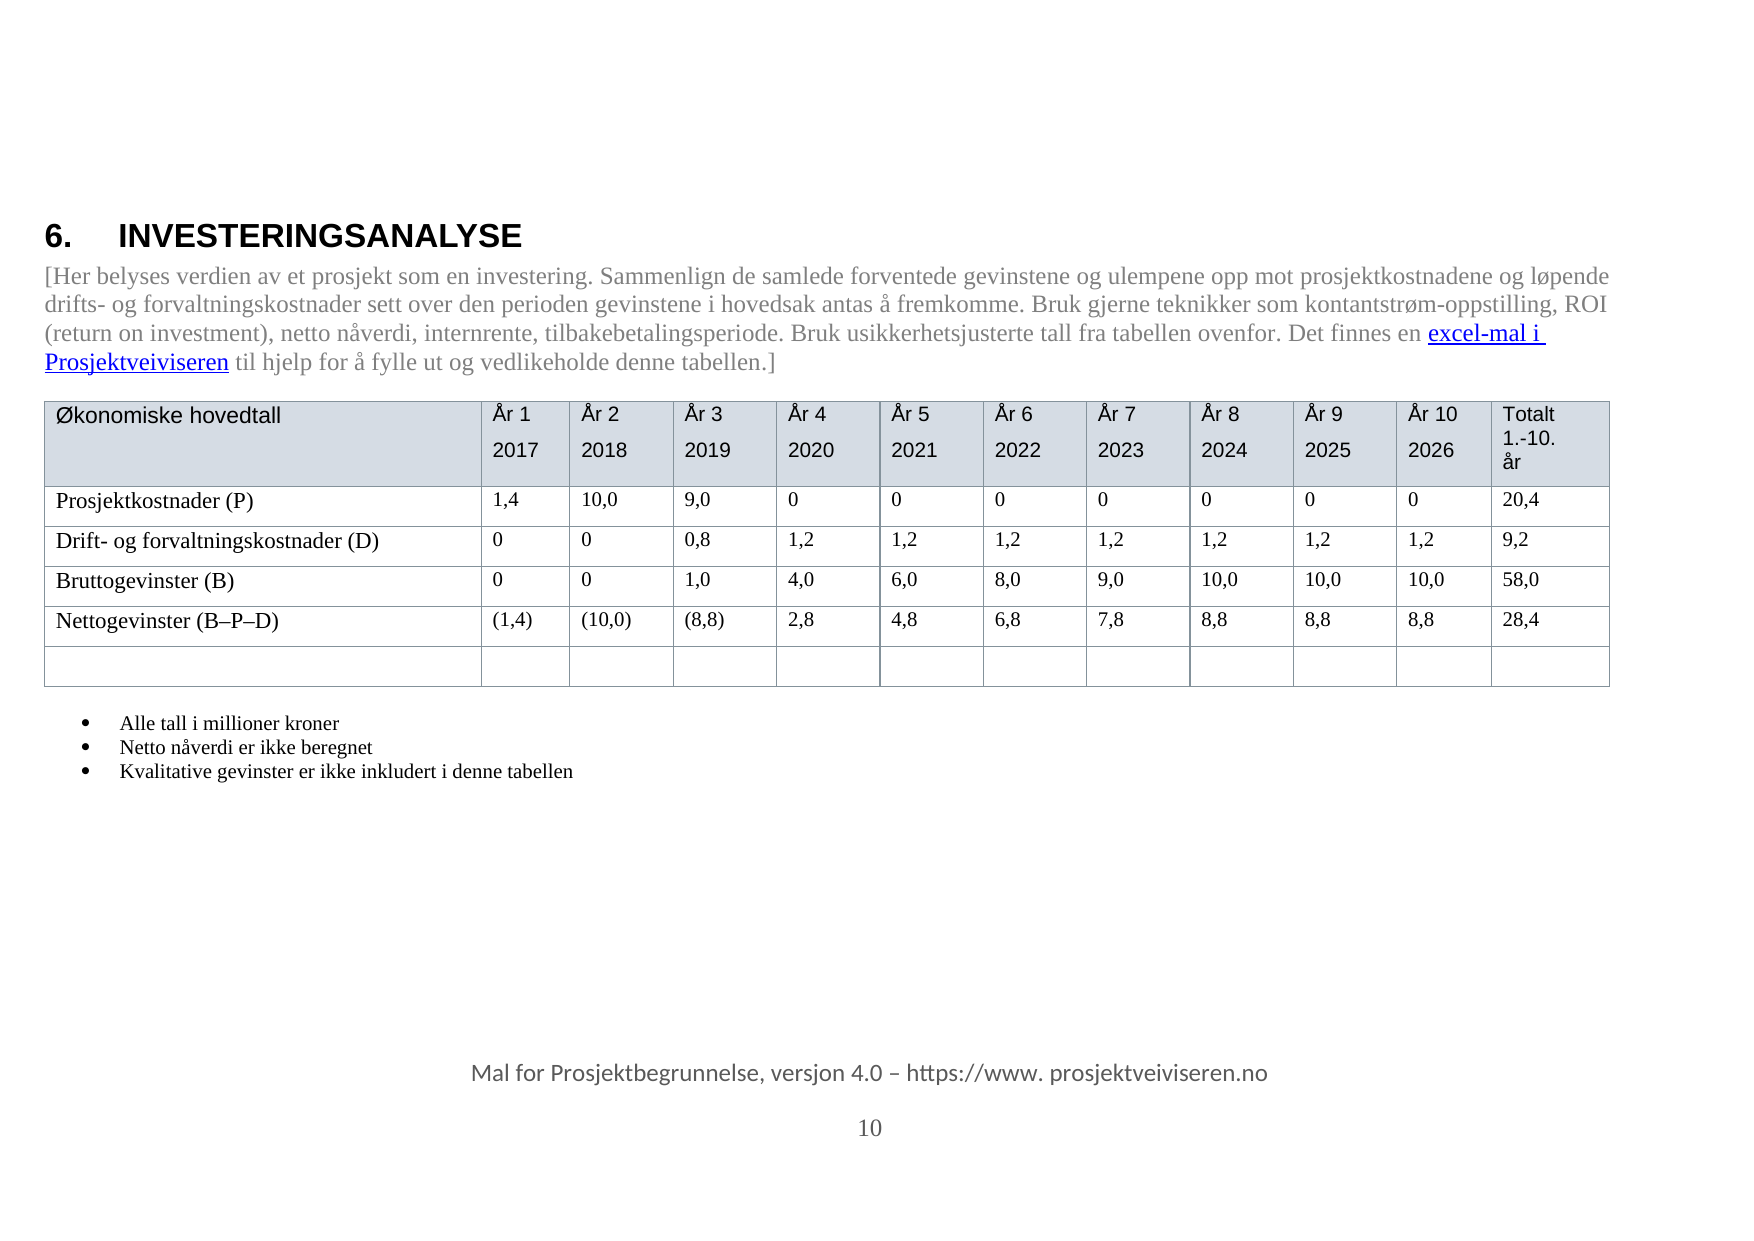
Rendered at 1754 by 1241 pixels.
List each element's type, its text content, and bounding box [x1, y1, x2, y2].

table_cell 1,0 [674, 567, 776, 606]
table_cell 8,8 [1397, 607, 1491, 646]
table_cell 0 [570, 567, 673, 606]
table_cell [570, 647, 673, 686]
table_cell 0 [570, 527, 673, 566]
table_header År 4 2020 [777, 402, 879, 486]
table_cell 10,0 [1191, 567, 1293, 606]
table_cell 8,8 [1294, 607, 1396, 646]
table_cell Bruttogevinster (B) [45, 567, 481, 606]
table_cell Nettogevinster (B–P–D) [45, 607, 481, 646]
table_cell 10,0 [1294, 567, 1396, 606]
table_cell [674, 647, 776, 686]
table_cell 0 [1397, 487, 1491, 526]
table_cell 1,2 [1087, 527, 1189, 566]
text [Her belyses verdien av et prosjekt som en investering. Sammenlign de samlede forventede gevinstene og ulempene opp mot prosjektkostnadene og løpende drifts- og forvaltningskostnader sett over den perioden gevinstene i hovedsak antas å fremkomme. Bruk gjerne teknikker som kontantstrøm-oppstilling, ROI (return on investment), netto nåverdi, internrente, tilbakebetalingsperiode. Bruk usikkerhetsjusterte tall fra tabellen ovenfor. Det finnes en til hjelp for å fylle ut og vedlikeholde denne tabellen.] [44, 261, 1657, 376]
table_cell (1,4) [482, 607, 569, 646]
table_cell 9,0 [1087, 567, 1189, 606]
table_cell 2,8 [777, 607, 879, 646]
table_cell 7,8 [1087, 607, 1189, 646]
table_header År 8 2024 [1191, 402, 1293, 486]
table_cell 0 [1087, 487, 1189, 526]
table_cell 0 [482, 567, 569, 606]
table_cell 6,8 [984, 607, 1086, 646]
table_header Totalt 1.-10. år [1492, 402, 1609, 486]
table_cell 6,0 [881, 567, 983, 606]
table_cell 4,0 [777, 567, 879, 606]
table_header År 7 2023 [1087, 402, 1189, 486]
table_header År 1 2017 [482, 402, 569, 486]
table_cell 9,2 [1492, 527, 1609, 566]
table_cell 1,2 [1397, 527, 1491, 566]
table_cell [777, 647, 879, 686]
table_cell (10,0) [570, 607, 673, 646]
table_cell [984, 647, 1086, 686]
table_cell 0 [1191, 487, 1293, 526]
table_cell 10,0 [570, 487, 673, 526]
table_cell 0,8 [674, 527, 776, 566]
table_cell 28,4 [1492, 607, 1609, 646]
list Netto nåverdi er ikke beregnet [82, 735, 1657, 759]
table_header År 5 2021 [881, 402, 983, 486]
table_cell 8,8 [1191, 607, 1293, 646]
table_cell [1397, 647, 1491, 686]
table_cell 58,0 [1492, 567, 1609, 606]
table_cell [45, 647, 481, 686]
list Alle tall i millioner kroner [82, 711, 1657, 735]
table_cell Drift- og forvaltningskostnader (D) [45, 527, 481, 566]
table_header År 3 2019 [674, 402, 776, 486]
table_cell 0 [881, 487, 983, 526]
table_cell 1,4 [482, 487, 569, 526]
table_cell Prosjektkostnader (P) [45, 487, 481, 526]
table_cell 0 [984, 487, 1086, 526]
table_cell 4,8 [881, 607, 983, 646]
table_cell 0 [482, 527, 569, 566]
table_cell (8,8) [674, 607, 776, 646]
table_cell 9,0 [674, 487, 776, 526]
table_cell 8,0 [984, 567, 1086, 606]
table_cell [1087, 647, 1189, 686]
table_cell 10,0 [1397, 567, 1491, 606]
table_cell 0 [777, 487, 879, 526]
table_cell [1294, 647, 1396, 686]
table_header År 2 2018 [570, 402, 673, 486]
table_cell 20,4 [1492, 487, 1609, 526]
table_cell [1191, 647, 1293, 686]
table_cell 1,2 [777, 527, 879, 566]
subtitle Investeringsanalyse [44, 216, 1657, 254]
table_cell [1492, 647, 1609, 686]
table_header År 9 2025 [1294, 402, 1396, 486]
table_header År 6 2022 [984, 402, 1086, 486]
table_cell 1,2 [1191, 527, 1293, 566]
table_header Økonomiske hovedtall [45, 402, 481, 486]
table_header År 10 2026 [1397, 402, 1491, 486]
table_cell [482, 647, 569, 686]
table_cell 0 [1294, 487, 1396, 526]
table_cell 1,2 [881, 527, 983, 566]
table_cell 1,2 [1294, 527, 1396, 566]
table_cell [881, 647, 983, 686]
list Kvalitative gevinster er ikke inkludert i denne tabellen [82, 759, 1657, 783]
table_cell 1,2 [984, 527, 1086, 566]
